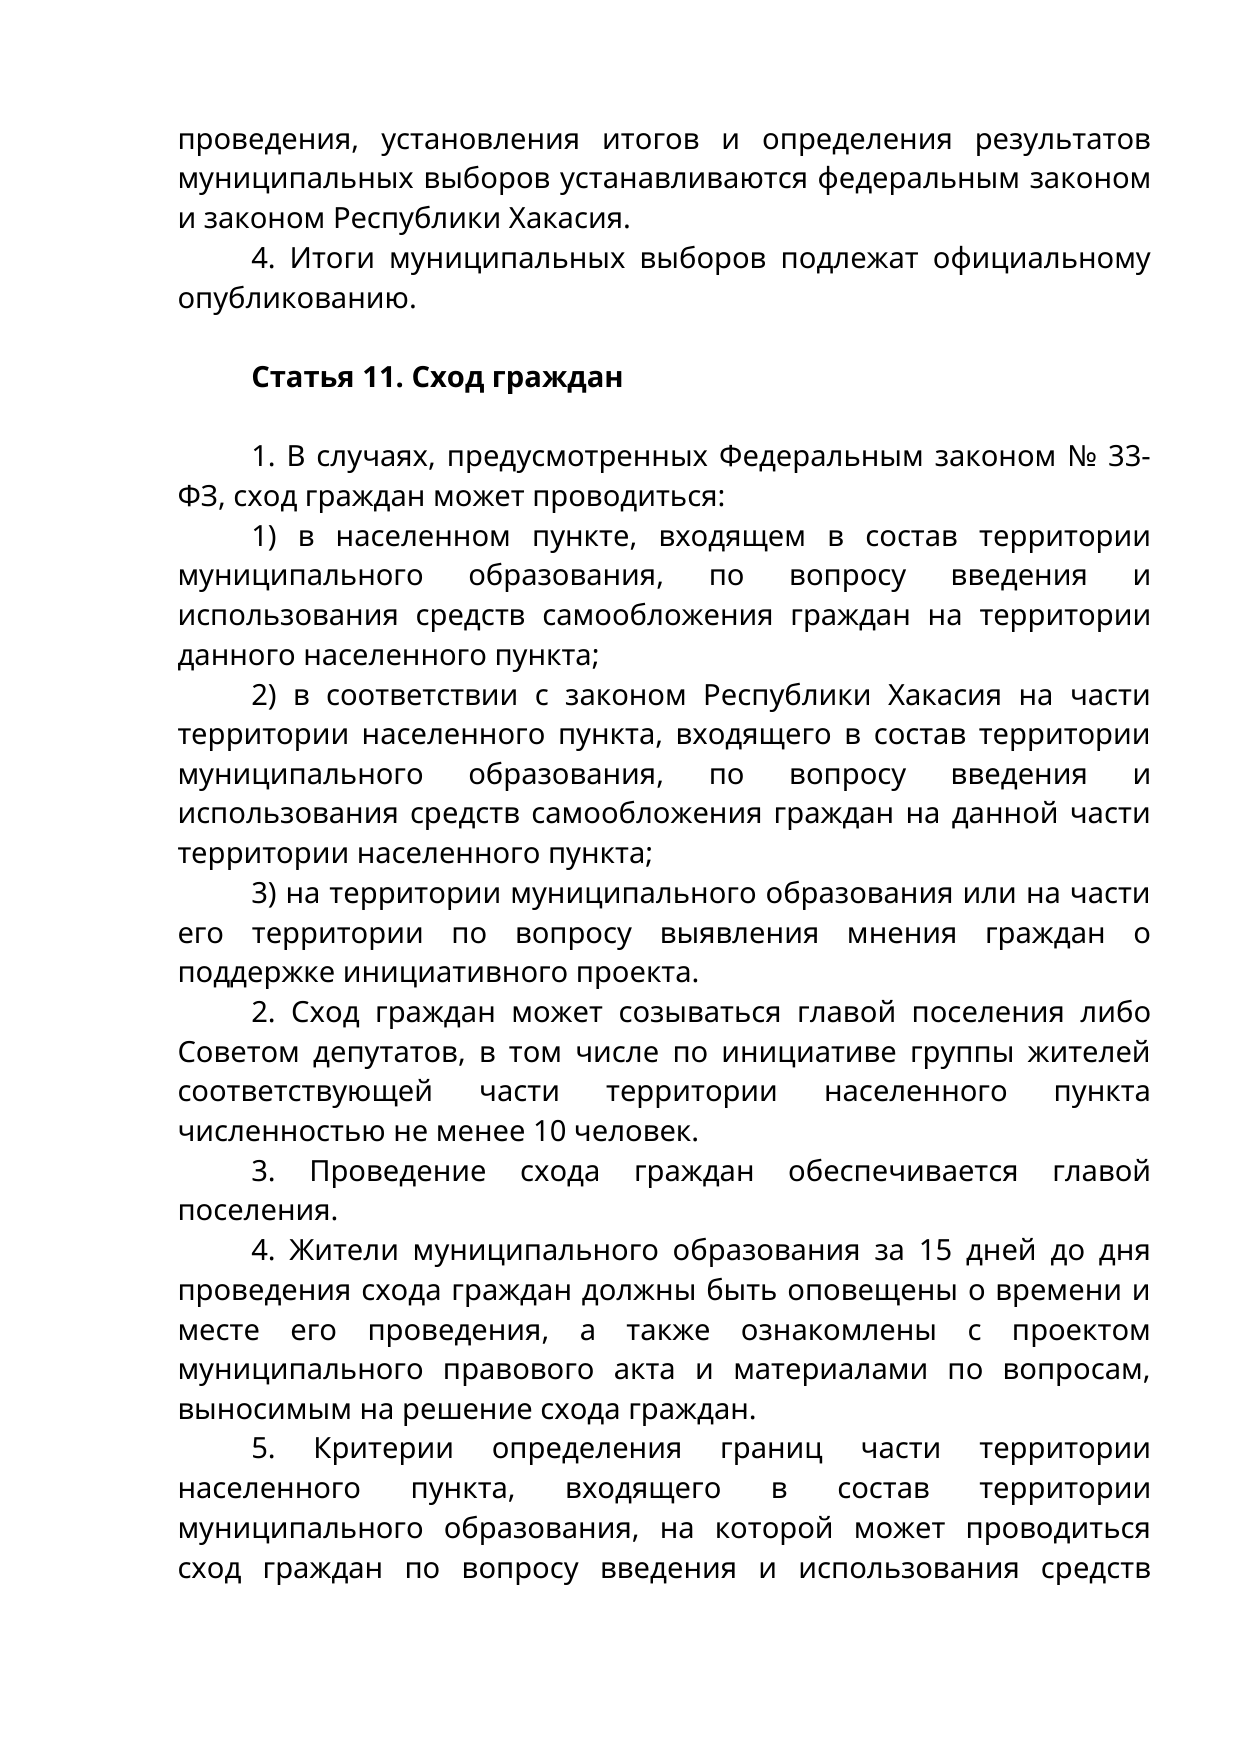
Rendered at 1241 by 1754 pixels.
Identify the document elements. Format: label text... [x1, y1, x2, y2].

text 1. В случаях, предусмотренных Федеральным законом № 33-ФЗ, сход граждан может проводиться: [177, 436, 1152, 515]
text 1) в населенном пункте, входящем в состав территории муниципального образования, по вопросу введения и использования средств самообложения граждан на территории данного населенного пункта; [177, 515, 1152, 674]
text Статья 11. Сход граждан [177, 356, 1152, 396]
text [177, 1428, 1152, 1587]
text 4. Жители муниципального образования за 15 дней до дня проведения схода граждан должны быть оповещены о времени и месте его проведения, а также ознакомлены с проектом муниципального правового акта и материалами по вопросам, выносимым на решение схода граждан. [177, 1229, 1152, 1428]
text 2) в соответствии с законом Республики Хакасия на части территории населенного пункта, входящего в состав территории муниципального образования, по вопросу введения и использования средств самообложения граждан на данной части территории населенного пункта; [177, 674, 1152, 872]
text 4. Итоги муниципальных выборов подлежат официальному опубликованию. [177, 237, 1152, 317]
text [177, 118, 1152, 237]
text 3. Проведение схода граждан обеспечивается главой поселения. [177, 1150, 1152, 1229]
text 2. Сход граждан может созываться главой поселения либо Советом депутатов, в том числе по инициативе группы жителей соответствующей части территории населенного пункта численностью не менее 10 человек. [177, 991, 1152, 1150]
text 3) на территории муниципального образования или на части его территории по вопросу выявления мнения граждан о поддержке инициативного проекта. [177, 872, 1152, 991]
